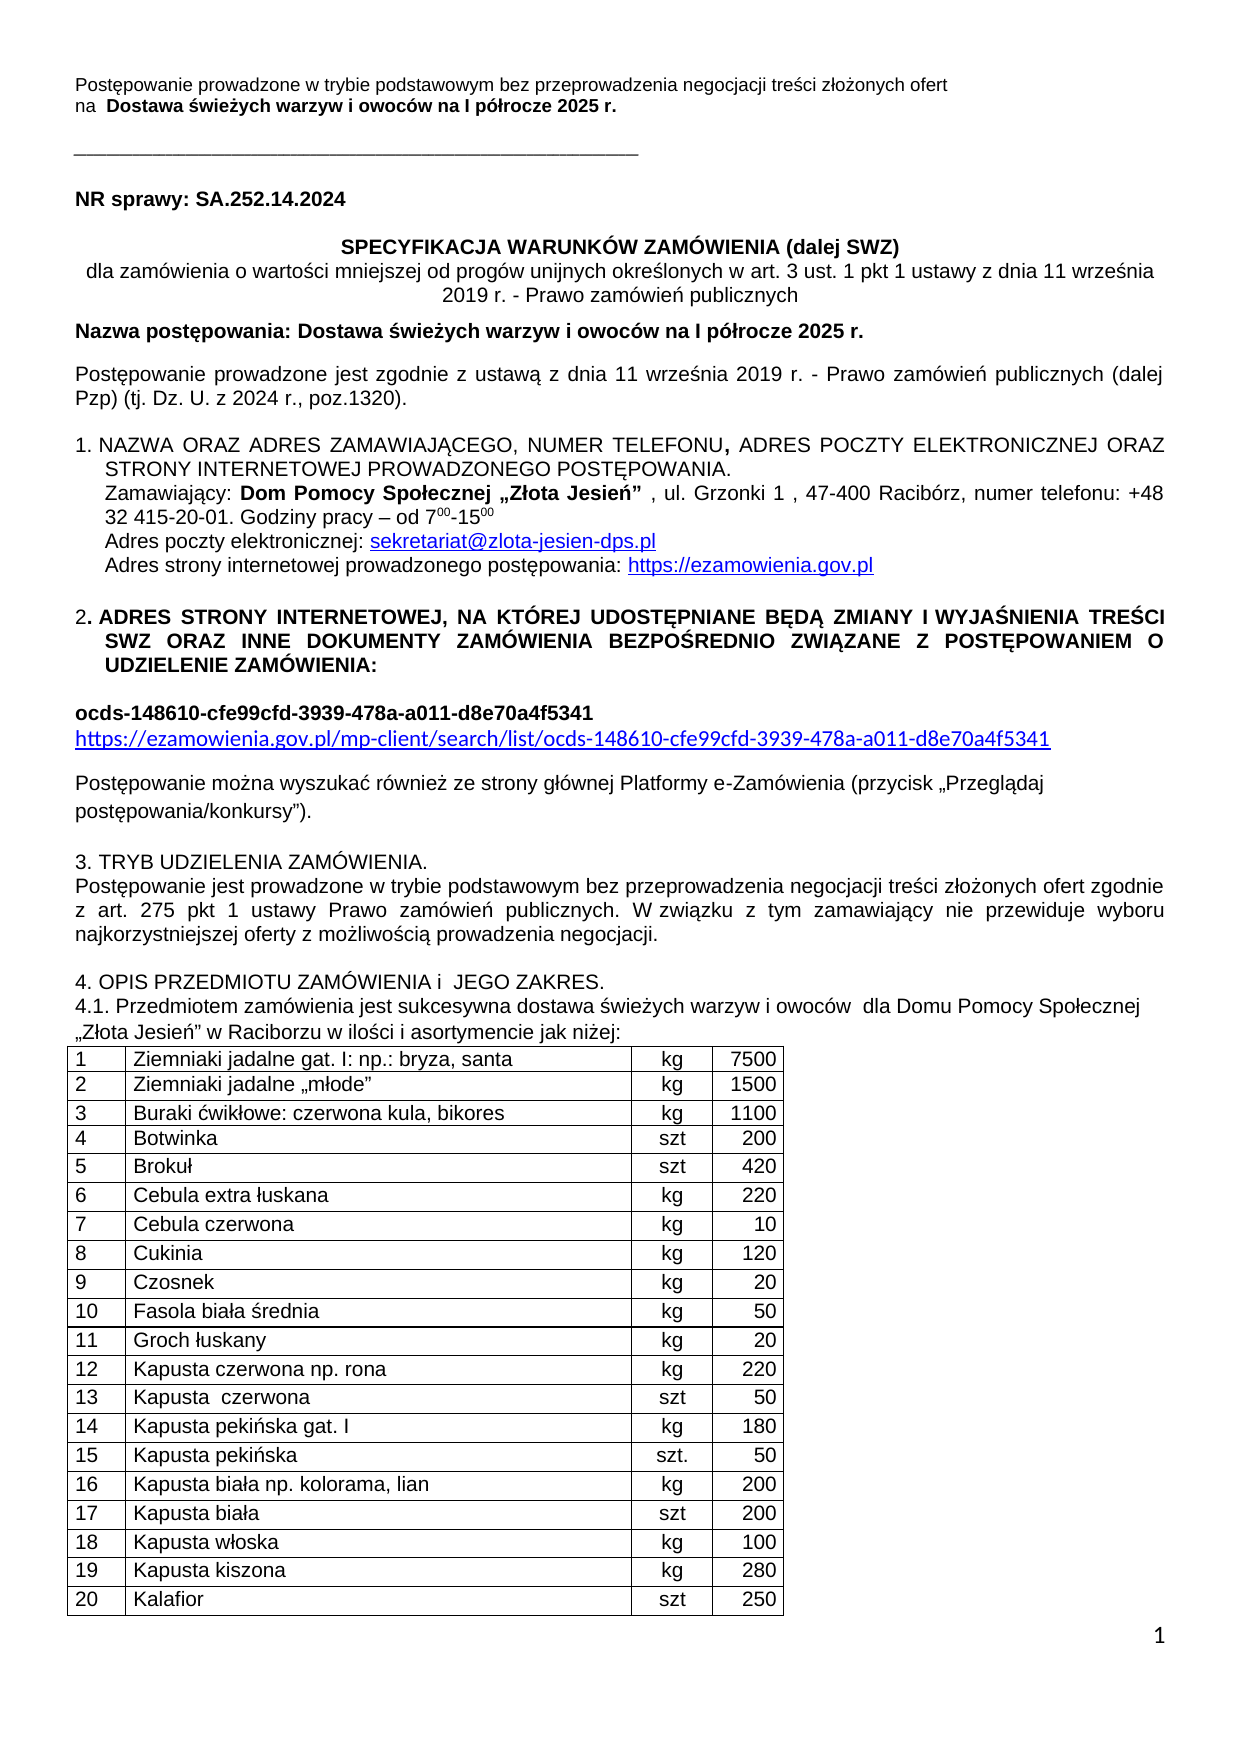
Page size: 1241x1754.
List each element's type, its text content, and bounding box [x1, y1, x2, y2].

table_cell szt. [632, 1443, 712, 1471]
table_cell 2 [68, 1072, 125, 1099]
table_cell 12 [68, 1356, 125, 1384]
table_cell 4 [68, 1126, 125, 1153]
table_cell kg [632, 1558, 712, 1586]
table_cell 3 [68, 1101, 125, 1124]
table_cell kg [632, 1472, 712, 1499]
table_cell Kalafior [126, 1587, 631, 1615]
table_cell 8 [68, 1241, 125, 1269]
table_cell Kapusta włoska [126, 1530, 631, 1557]
table_cell kg [632, 1241, 712, 1269]
text NR sprawy: SA.252.14.2024 [75, 187, 1165, 211]
table_cell Cebula extra łuskana [126, 1183, 631, 1211]
table_cell 220 [713, 1183, 783, 1211]
table_cell kg [632, 1356, 712, 1384]
table_cell 20 [713, 1270, 783, 1298]
table_cell 250 [713, 1587, 783, 1615]
table_cell kg [632, 1212, 712, 1240]
table_cell 16 [68, 1472, 125, 1499]
table_cell 50 [713, 1385, 783, 1413]
table_cell 1100 [713, 1101, 783, 1124]
text 4.1. Przedmiotem zamówienia jest sukcesywna dostawa świeżych warzyw i owoców dla Domu Pomocy Społecznej „Złota Jesień” w Raciborzu w ilości i asortymencie jak niżej: [75, 994, 1165, 1044]
table_cell szt [632, 1587, 712, 1615]
table_cell Cebula czerwona [126, 1212, 631, 1240]
text ocds-148610-cfe99cfd-3939-478a-a011-d8e70a4f5341 [75, 700, 1165, 724]
text 1. NAZWA ORAZ ADRES ZAMAWIAJĄCEGO, NUMER TELEFONU, ADRES POCZTY ELEKTRONICZNEJ ORAZ STRONY INTERNETOWEJ PROWADZONEGO POSTĘPOWANIA. [75, 433, 1165, 481]
table_cell Botwinka [126, 1126, 631, 1153]
table_cell 100 [713, 1530, 783, 1557]
table_cell Kapusta pekińska gat. I [126, 1414, 631, 1442]
table_cell Kapusta czerwona np. rona [126, 1356, 631, 1384]
text SPECYFIKACJA WARUNKÓW ZAMÓWIENIA (dalej SWZ) [75, 234, 1165, 258]
text Postępowanie prowadzone jest zgodnie z ustawą z dnia 11 września 2019 r. - Prawo zamówień publicznych (dalej Pzp) (tj. Dz. U. z 2024 r., poz.1320). [75, 361, 1165, 409]
table_cell 200 [713, 1501, 783, 1528]
text 2. ADRES STRONY INTERNETOWEJ, NA KTÓREJ UDOSTĘPNIANE BĘDĄ ZMIANY I WYJAŚNIENIA TREŚCI SWZ ORAZ INNE DOKUMENTY ZAMÓWIENIA BEZPOŚREDNIO ZWIĄZANE Z POSTĘPOWANIEM O UDZIELENIE ZAMÓWIENIA: [75, 604, 1165, 676]
table_header 7500 [713, 1047, 783, 1071]
text dla zamówienia o wartości mniejszej od progów unijnych określonych w art. 3 ust. 1 pkt 1 ustawy z dnia 11 września 2019 r. - Prawo zamówień publicznych [75, 258, 1165, 306]
table_header 1 [68, 1047, 125, 1071]
table_cell 220 [713, 1356, 783, 1384]
table_cell 13 [68, 1385, 125, 1413]
table_cell szt [632, 1154, 712, 1182]
table_cell 200 [713, 1472, 783, 1499]
table_cell kg [632, 1270, 712, 1298]
table_cell szt [632, 1126, 712, 1153]
table_cell 15 [68, 1443, 125, 1471]
table_cell 11 [68, 1328, 125, 1355]
table_cell 420 [713, 1154, 783, 1182]
table_cell Czosnek [126, 1270, 631, 1298]
table_cell 10 [68, 1299, 125, 1326]
table_header Ziemniaki jadalne gat. I: np.: bryza, santa [126, 1047, 631, 1071]
table_cell 14 [68, 1414, 125, 1442]
table_cell 19 [68, 1558, 125, 1586]
table_cell kg [632, 1101, 712, 1124]
table_cell kg [632, 1328, 712, 1355]
table_cell 9 [68, 1270, 125, 1298]
table_cell 200 [713, 1126, 783, 1153]
table_cell Kapusta pekińska [126, 1443, 631, 1471]
table_cell kg [632, 1183, 712, 1211]
table_cell 18 [68, 1530, 125, 1557]
table_cell szt [632, 1385, 712, 1413]
text 3. TRYB UDZIELENIA ZAMÓWIENIA. [75, 850, 1165, 874]
table_cell kg [632, 1530, 712, 1557]
table_cell 120 [713, 1241, 783, 1269]
table_cell kg [632, 1299, 712, 1326]
text https://ezamowienia.gov.pl/mp-client/search/list/ocds-148610-cfe99cfd-3939-478a-a011-d8e70a4f5341 [75, 724, 1165, 752]
text 4. OPIS PRZEDMIOTU ZAMÓWIENIA i JEGO ZAKRES. [75, 970, 1165, 994]
table_cell 20 [713, 1328, 783, 1355]
table_cell 5 [68, 1154, 125, 1182]
table_cell 20 [68, 1587, 125, 1615]
table_cell Groch łuskany [126, 1328, 631, 1355]
table_cell 280 [713, 1558, 783, 1586]
text Postępowanie jest prowadzone w trybie podstawowym bez przeprowadzenia negocjacji treści złożonych ofert zgodnie z art. 275 pkt 1 ustawy Prawo zamówień publicznych. W związku z tym zamawiający nie przewiduje wyboru najkorzystniejszej oferty z możliwością prowadzenia negocjacji. [75, 874, 1165, 946]
table_cell Kapusta biała [126, 1501, 631, 1528]
table_cell Fasola biała średnia [126, 1299, 631, 1326]
table_cell 180 [713, 1414, 783, 1442]
table_cell Kapusta czerwona [126, 1385, 631, 1413]
table_cell szt [632, 1501, 712, 1528]
table_cell Brokuł [126, 1154, 631, 1182]
table_cell 6 [68, 1183, 125, 1211]
table_cell Kapusta kiszona [126, 1558, 631, 1586]
table_cell Buraki ćwikłowe: czerwona kula, bikores [126, 1101, 631, 1124]
table_cell 1500 [713, 1072, 783, 1099]
table_cell 17 [68, 1501, 125, 1528]
table_cell kg [632, 1414, 712, 1442]
table_cell Ziemniaki jadalne „młode” [126, 1072, 631, 1099]
table_cell Cukinia [126, 1241, 631, 1269]
table_cell 50 [713, 1443, 783, 1471]
table_cell kg [632, 1072, 712, 1099]
text Nazwa postępowania: Dostawa świeżych warzyw i owoców na I półrocze 2025 r. [75, 319, 1165, 343]
text Zamawiający: Dom Pomocy Społecznej „Złota Jesień” , ul. Grzonki 1 , 47-400 Racibórz, numer telefonu: +48 32 415-20-01. Godziny pracy – od 700-1500 [104, 481, 1165, 529]
table_cell 10 [713, 1212, 783, 1240]
text Adres poczty elektronicznej: sekretariat@zlota-jesien-dps.pl [104, 529, 1165, 553]
table_cell Kapusta biała np. kolorama, lian [126, 1472, 631, 1499]
table_header kg [632, 1047, 712, 1071]
text Postępowanie można wyszukać również ze strony głównej Platformy e-Zamówienia (przycisk „Przeglądaj postępowania/konkursy”). [75, 771, 1165, 823]
text Adres strony internetowej prowadzonego postępowania: https://ezamowienia.gov.pl [104, 553, 1165, 577]
table_cell 7 [68, 1212, 125, 1240]
table_cell 50 [713, 1299, 783, 1326]
